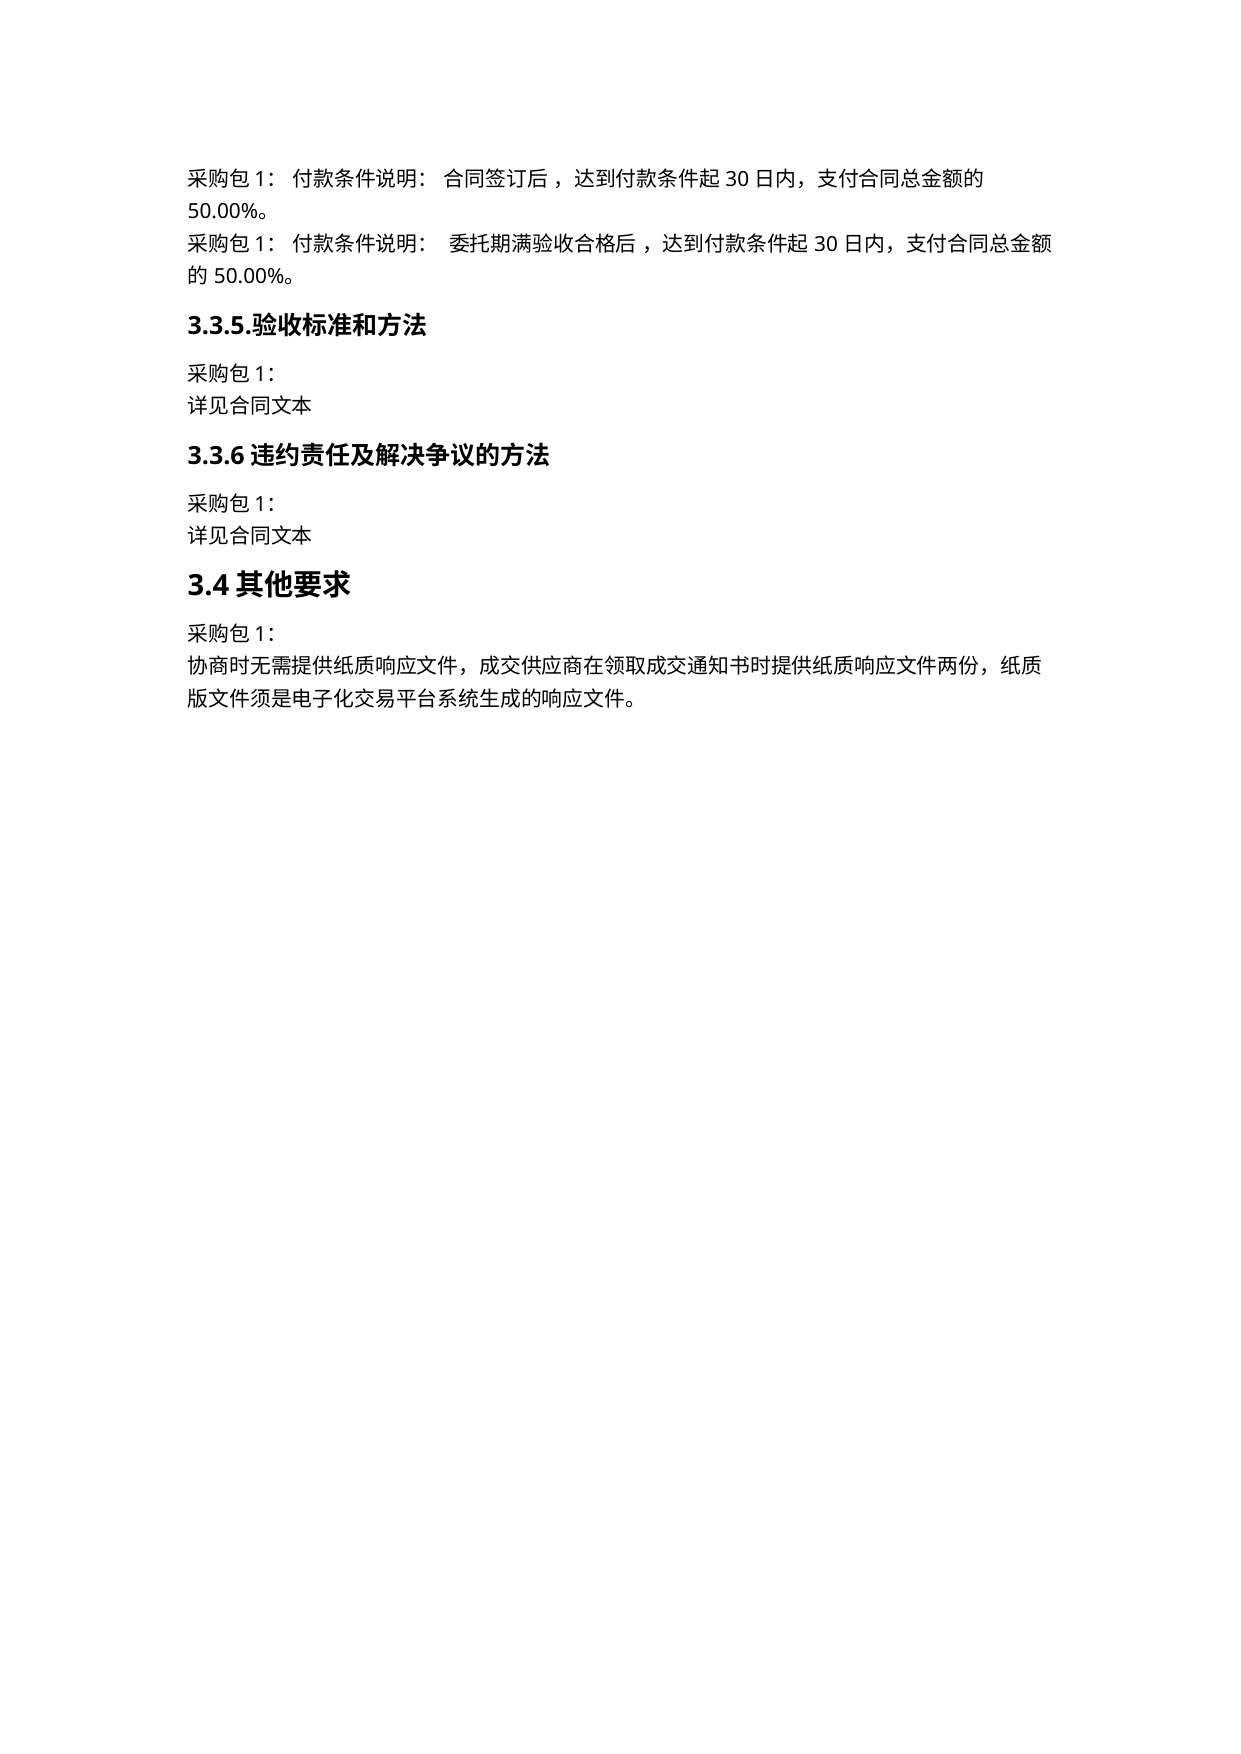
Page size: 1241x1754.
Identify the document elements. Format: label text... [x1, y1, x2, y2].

text 采购包1： 付款条件说明： 合同签订后 ，达到付款条件起 30 日内，支付合同总金额的 50.00%。 [187, 162, 1053, 227]
text 采购包1： 付款条件说明： 委托期满验收合格后 ，达到付款条件起 30 日内，支付合同总金额的 50.00%。 [187, 227, 1053, 292]
text 3.3.6违约责任及解决争议的方法 [187, 422, 1053, 487]
text 详见合同文本 [187, 519, 1053, 552]
text 3.3.5.验收标准和方法 [187, 292, 1053, 357]
text 采购包1： [187, 617, 1053, 649]
text 采购包1： [187, 487, 1053, 519]
text 详见合同文本 [187, 389, 1053, 422]
text 采购包1： [187, 357, 1053, 389]
text 3.4其他要求 [187, 552, 1053, 617]
text 协商时无需提供纸质响应文件，成交供应商在领取成交通知书时提供纸质响应文件两份，纸质版文件须是电子化交易平台系统生成的响应文件。 [187, 649, 1053, 714]
